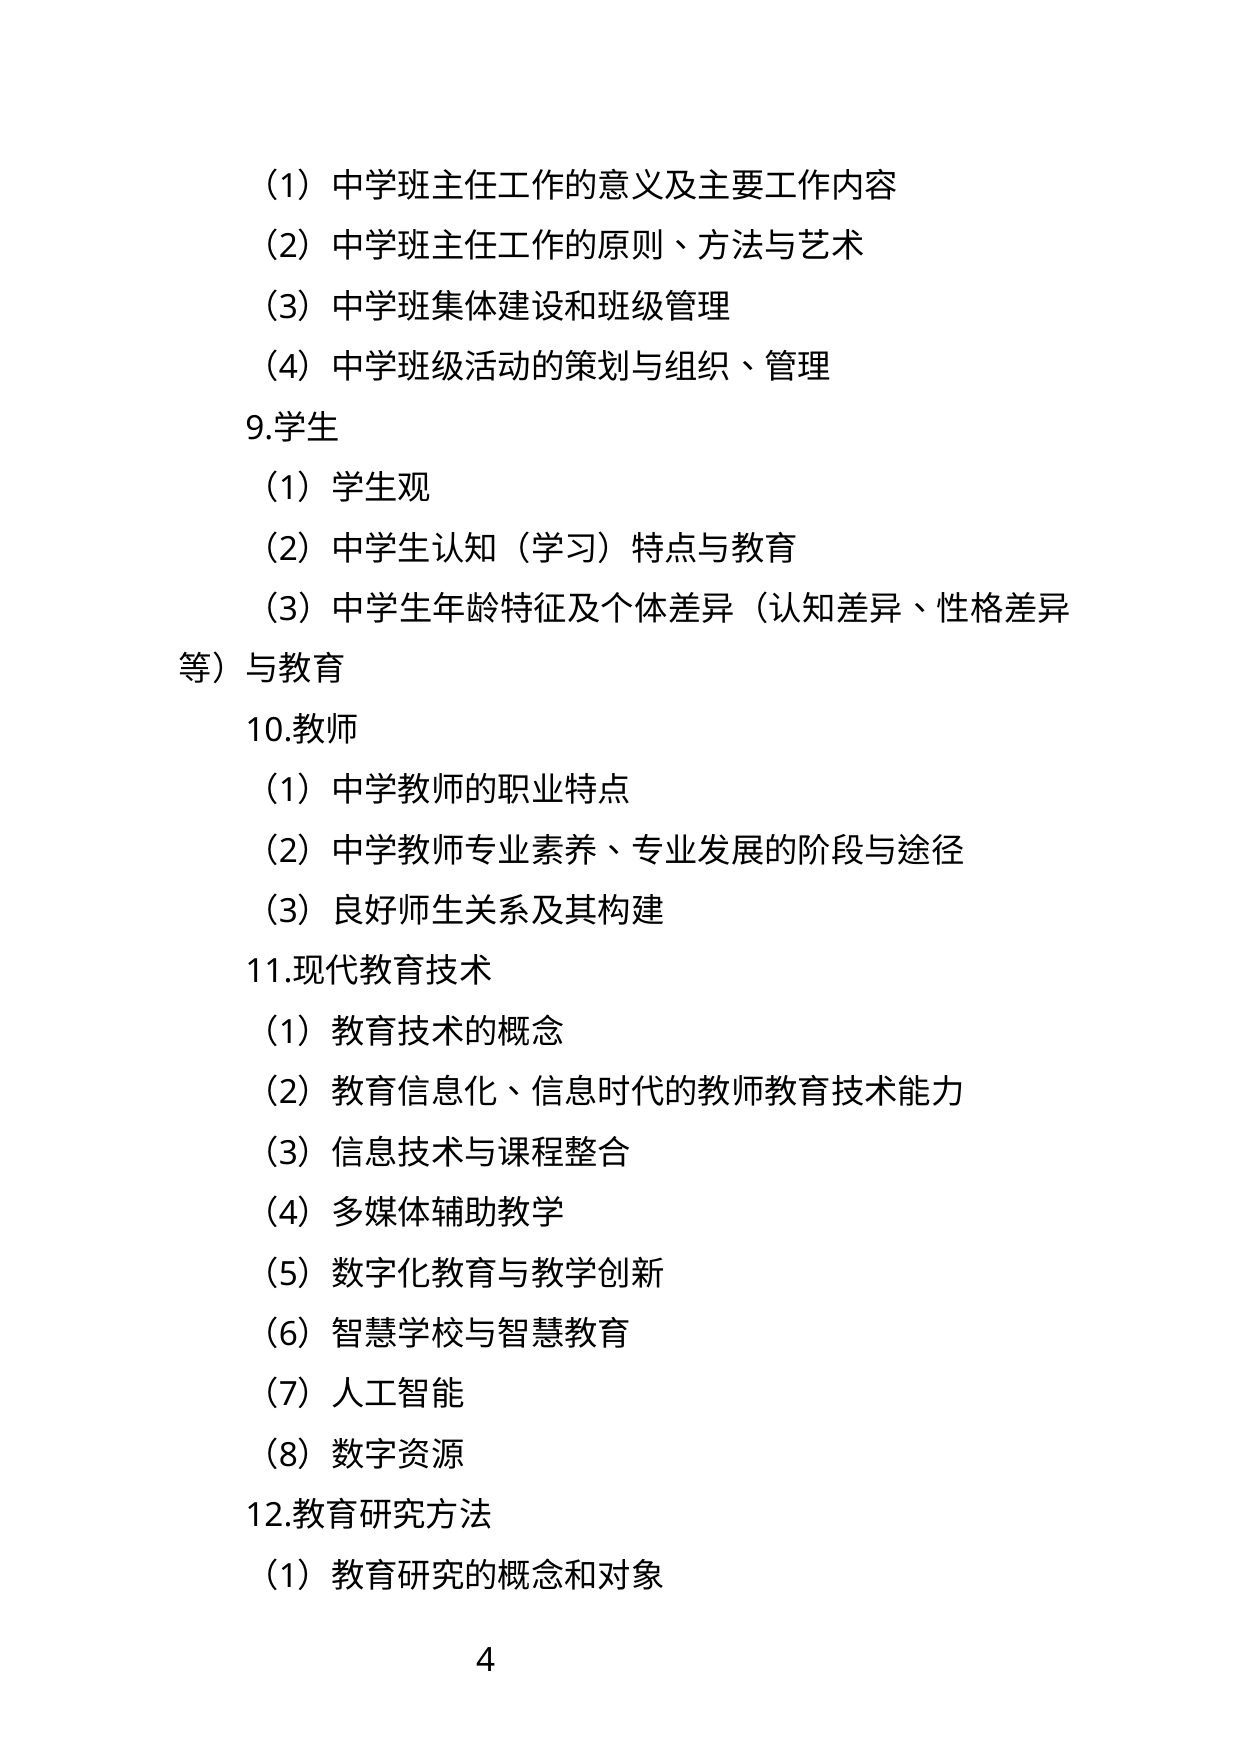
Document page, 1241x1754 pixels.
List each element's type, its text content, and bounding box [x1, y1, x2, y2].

text （1）中学班主任工作的意义及主要工作内容 [178, 149, 1073, 209]
text （1）教育技术的概念 [178, 995, 1073, 1055]
text （3）中学班集体建设和班级管理 [178, 270, 1073, 330]
text （1）教育研究的概念和对象 [178, 1539, 1073, 1599]
text （2）中学教师专业素养、专业发展的阶段与途径 [178, 814, 1073, 874]
text （2）中学生认知（学习）特点与教育 [178, 512, 1073, 572]
text （3）良好师生关系及其构建 [178, 874, 1073, 934]
text 10.教师 [178, 693, 1073, 753]
text 9.学生 [178, 391, 1073, 451]
text 11.现代教育技术 [178, 934, 1073, 995]
text （7）人工智能 [178, 1357, 1073, 1418]
text （3）中学生年龄特征及个体差异（认知差异、性格差异等）与教育 [178, 572, 1073, 693]
text （5）数字化教育与教学创新 [178, 1237, 1073, 1297]
text （8）数字资源 [178, 1418, 1073, 1478]
text 12.教育研究方法 [178, 1478, 1073, 1539]
text （1）中学教师的职业特点 [178, 753, 1073, 814]
text （6）智慧学校与智慧教育 [178, 1297, 1073, 1357]
text （2）教育信息化、信息时代的教师教育技术能力 [178, 1055, 1073, 1116]
text （2）中学班主任工作的原则、方法与艺术 [178, 209, 1073, 270]
text （3）信息技术与课程整合 [178, 1116, 1073, 1176]
text （1）学生观 [178, 451, 1073, 512]
text （4）多媒体辅助教学 [178, 1176, 1073, 1237]
text （4）中学班级活动的策划与组织、管理 [178, 330, 1073, 391]
